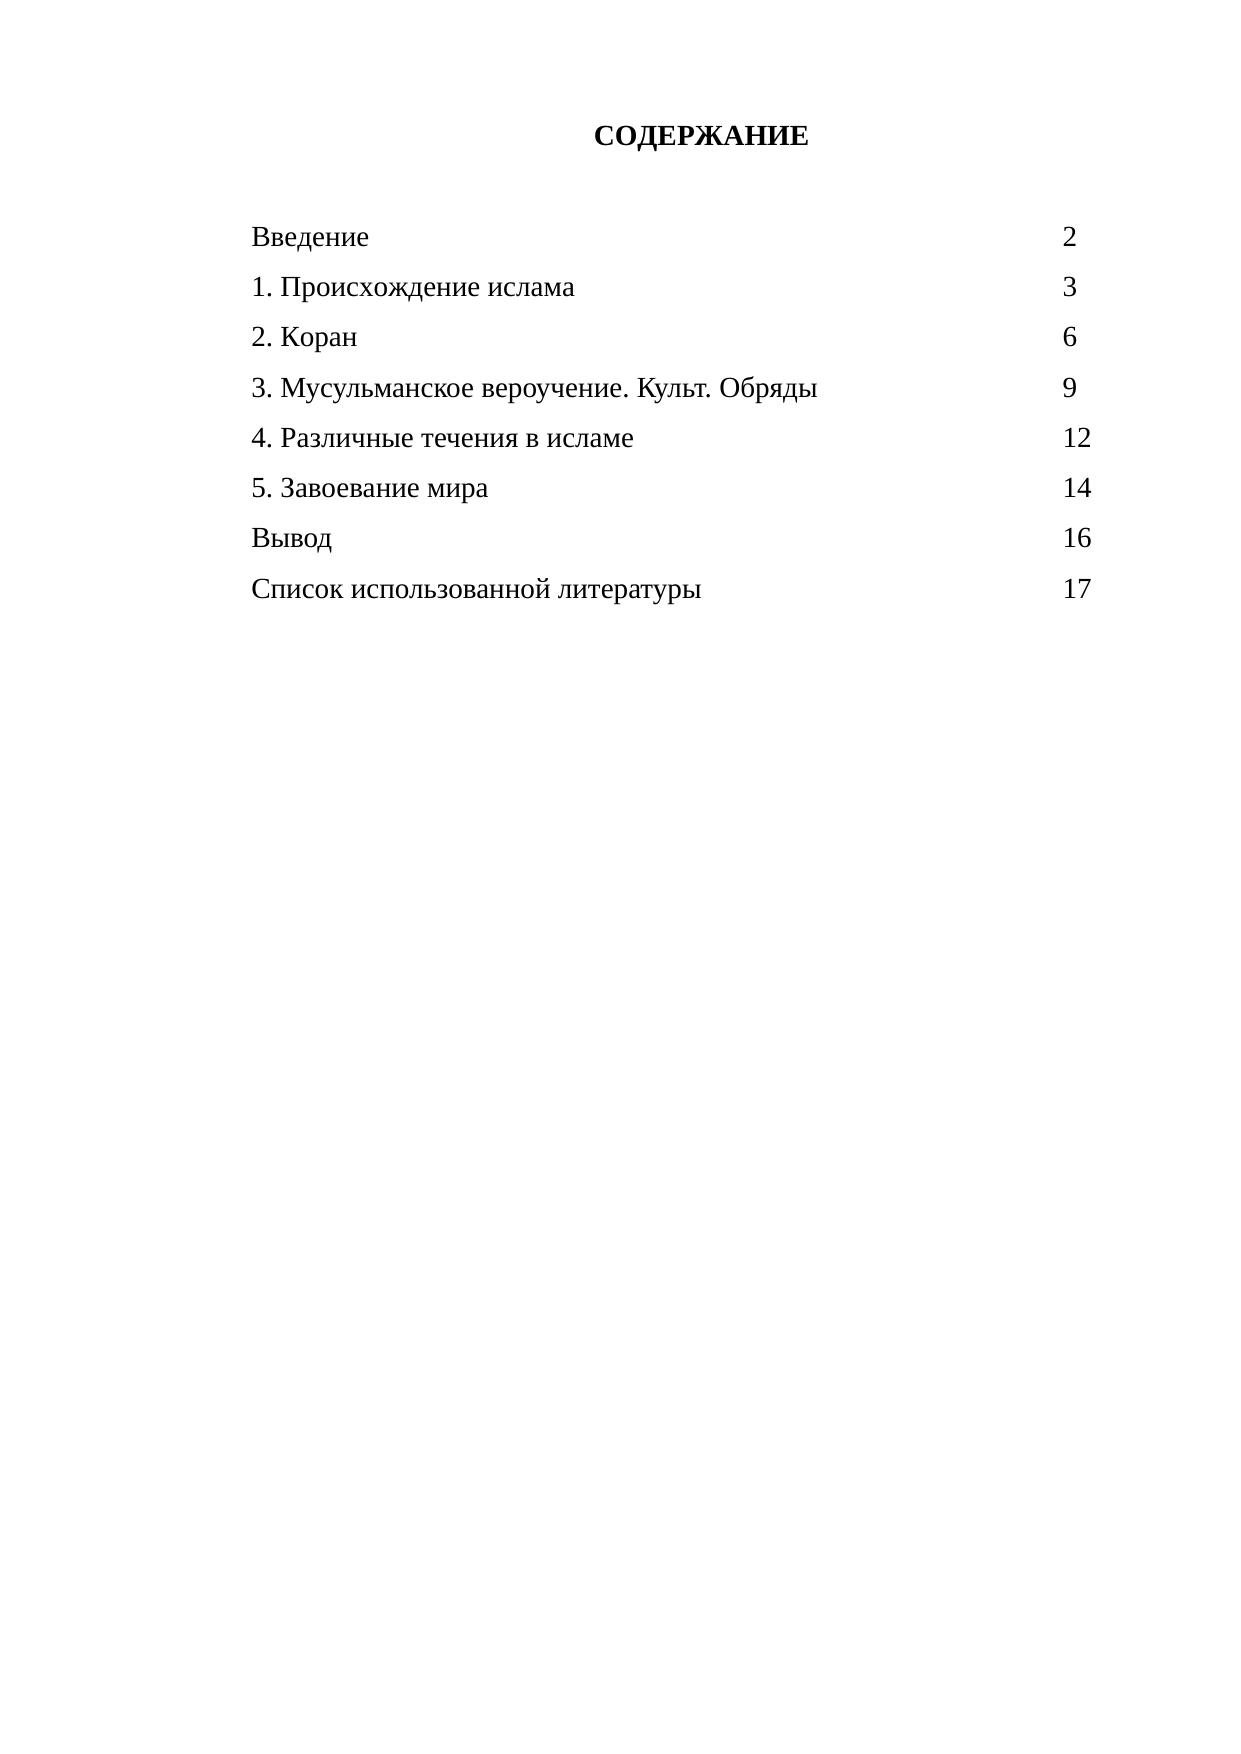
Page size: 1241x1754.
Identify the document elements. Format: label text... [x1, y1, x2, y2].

text 2. Коран 6 [177, 319, 1152, 353]
text 3. Мусульманское вероучение. Культ. Обряды 9 [177, 370, 1152, 403]
text Вывод 16 [177, 521, 1152, 554]
text 1. Происхождение ислама 3 [177, 269, 1152, 303]
text СОДЕРЖАНИЕ [177, 118, 1152, 152]
text Введение 2 [177, 219, 1152, 252]
text Список использованной литературы 17 [177, 571, 1152, 604]
text 5. Завоевание мира 14 [177, 470, 1152, 504]
text 4. Различные течения в исламе 12 [177, 420, 1152, 453]
